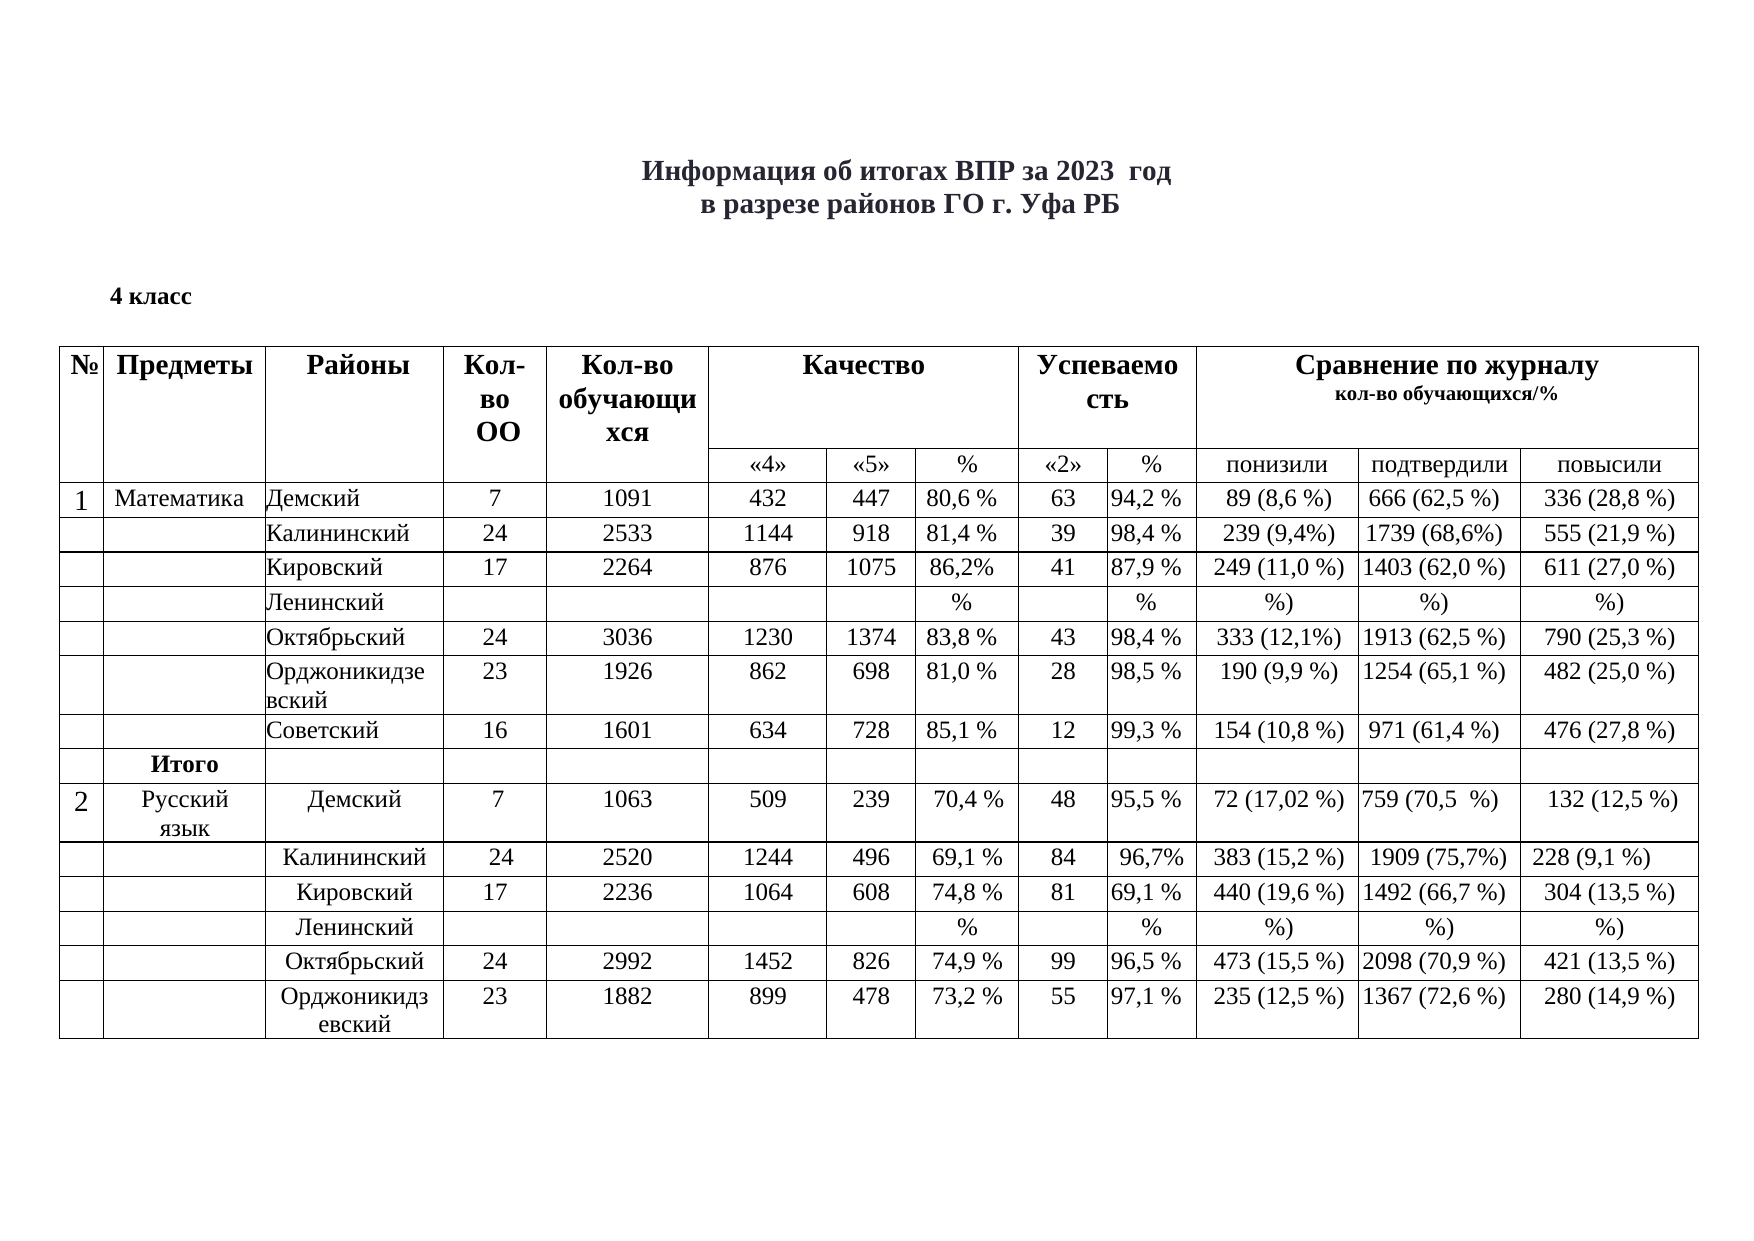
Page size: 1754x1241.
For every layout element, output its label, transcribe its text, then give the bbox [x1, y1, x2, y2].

table_cell 728 [827, 715, 915, 748]
table_cell 1367 (72,6 %) [1359, 981, 1520, 1038]
table_cell [709, 749, 826, 783]
table_cell 1063 [547, 784, 708, 841]
table_cell [60, 656, 103, 714]
table_cell Русский язык [104, 784, 265, 841]
table_cell 698 [827, 656, 915, 714]
table_cell [1019, 912, 1107, 945]
table_header № [60, 347, 103, 482]
table_cell [104, 715, 265, 748]
table_header Кол-во обучающихся [547, 347, 708, 482]
table_cell понизили [1197, 449, 1358, 482]
table_cell Октябрьский [266, 946, 443, 980]
table_cell % [1108, 912, 1196, 945]
table_cell 280 (14,9 %) [1521, 981, 1698, 1038]
table_cell Орджоникидзевский [266, 981, 443, 1038]
table_cell [104, 587, 265, 621]
table_cell «5» [827, 449, 915, 482]
table_cell [827, 912, 915, 945]
table_cell Итого [104, 749, 265, 783]
table_cell 97,1 % [1108, 981, 1196, 1038]
table_cell 473 (15,5 %) [1197, 946, 1358, 980]
table_cell 69,1 % [916, 843, 1018, 876]
table_cell 608 [827, 877, 915, 911]
table_cell Калининский [266, 843, 443, 876]
table_cell 84 [1019, 843, 1107, 876]
table_cell 1144 [709, 518, 826, 551]
table_cell Кировский [266, 877, 443, 911]
table_cell % [916, 449, 1018, 482]
table_cell подтвердили [1359, 449, 1520, 482]
table_cell [104, 518, 265, 551]
table_cell [709, 587, 826, 621]
table_cell 476 (27,8 %) [1521, 715, 1698, 748]
table_cell 63 [1019, 483, 1107, 517]
table_cell Ленинский [266, 587, 443, 621]
table_cell 83,8 % [916, 622, 1018, 655]
table_cell 1739 (68,6%) [1359, 518, 1520, 551]
table_cell «4» [709, 449, 826, 482]
text Информация об итогах ВПР за 2023 год [118, 153, 1695, 187]
table_cell [104, 553, 265, 586]
table_cell % [1108, 449, 1196, 482]
table_cell 555 (21,9 %) [1521, 518, 1698, 551]
table_cell [104, 946, 265, 980]
table_cell [547, 749, 708, 783]
table_cell 94,2 % [1108, 483, 1196, 517]
table_cell [60, 946, 103, 980]
table_cell 239 (9,4%) [1197, 518, 1358, 551]
table_cell 39 [1019, 518, 1107, 551]
table_cell 971 (61,4 %) [1359, 715, 1520, 748]
table_cell [709, 912, 826, 945]
table_cell 2533 [547, 518, 708, 551]
table_cell 1 [60, 483, 103, 517]
table_cell 1091 [547, 483, 708, 517]
table_cell [1359, 749, 1520, 783]
table_cell [827, 587, 915, 621]
table_cell 1075 [827, 553, 915, 586]
table_cell 1913 (62,5 %) [1359, 622, 1520, 655]
table_cell 2264 [547, 553, 708, 586]
table_cell %) [1521, 587, 1698, 621]
table_cell [60, 622, 103, 655]
table_header Районы [266, 347, 443, 482]
table_cell 17 [444, 877, 546, 911]
table_cell 1882 [547, 981, 708, 1038]
table_cell 85,1 % [916, 715, 1018, 748]
table_cell 496 [827, 843, 915, 876]
table_cell 249 (11,0 %) [1197, 553, 1358, 586]
table_cell [266, 749, 443, 783]
table_cell 55 [1019, 981, 1107, 1038]
table_cell [444, 749, 546, 783]
text 4 класс [103, 281, 1695, 310]
table_cell [104, 981, 265, 1038]
table_cell 876 [709, 553, 826, 586]
table_cell 72 (17,02 %) [1197, 784, 1358, 841]
table_cell 17 [444, 553, 546, 586]
table_cell 333 (12,1%) [1197, 622, 1358, 655]
table_cell 95,5 % [1108, 784, 1196, 841]
table_header Качество [709, 347, 1018, 448]
table_cell 2520 [547, 843, 708, 876]
table_cell 98,4 % [1108, 518, 1196, 551]
table_cell 73,2 % [916, 981, 1018, 1038]
table_cell [104, 843, 265, 876]
table_cell Математика [104, 483, 265, 517]
table_cell [60, 518, 103, 551]
table_header Успеваемость [1019, 347, 1196, 448]
table_cell [1019, 587, 1107, 621]
table_cell 634 [709, 715, 826, 748]
table_cell [60, 912, 103, 945]
table_cell [104, 912, 265, 945]
table_cell 1254 (65,1 %) [1359, 656, 1520, 714]
table_cell 96,7% [1108, 843, 1196, 876]
table_cell [1019, 749, 1107, 783]
table_cell 70,4 % [916, 784, 1018, 841]
table_cell [60, 587, 103, 621]
table_cell 2098 (70,9 %) [1359, 946, 1520, 980]
table_cell 16 [444, 715, 546, 748]
table_cell [1521, 749, 1698, 783]
table_cell 447 [827, 483, 915, 517]
table_cell 1403 (62,0 %) [1359, 553, 1520, 586]
table_cell 87,9 % [1108, 553, 1196, 586]
table_cell 3036 [547, 622, 708, 655]
table_cell 1909 (75,7%) [1359, 843, 1520, 876]
table_cell 826 [827, 946, 915, 980]
table_cell 509 [709, 784, 826, 841]
table_cell 478 [827, 981, 915, 1038]
text в разрезе районов ГО г. Уфа РБ [118, 187, 1695, 220]
table_cell %) [1197, 912, 1358, 945]
table_cell 1244 [709, 843, 826, 876]
table_cell 24 [444, 946, 546, 980]
table_cell 69,1 % [1108, 877, 1196, 911]
table_cell 759 (70,5 %) [1359, 784, 1520, 841]
table_cell 24 [444, 622, 546, 655]
table_header Кол-во ОО [444, 347, 546, 482]
table_cell 899 [709, 981, 826, 1038]
table_cell 86,2% [916, 553, 1018, 586]
table_cell [60, 843, 103, 876]
table_cell [1197, 749, 1358, 783]
table_cell 2236 [547, 877, 708, 911]
table_cell 336 (28,8 %) [1521, 483, 1698, 517]
table_cell 1601 [547, 715, 708, 748]
table_cell 228 (9,1 %) [1521, 843, 1698, 876]
table_cell 1492 (66,7 %) [1359, 877, 1520, 911]
table_cell 81,0 % [916, 656, 1018, 714]
table_cell 1064 [709, 877, 826, 911]
table_cell % [916, 912, 1018, 945]
table_cell повысили [1521, 449, 1698, 482]
table_cell [104, 877, 265, 911]
table_cell 432 [709, 483, 826, 517]
table_header Предметы [104, 347, 265, 482]
table_cell 24 [444, 843, 546, 876]
table_cell [827, 749, 915, 783]
table_cell % [1108, 587, 1196, 621]
table_cell [60, 553, 103, 586]
table_cell 154 (10,8 %) [1197, 715, 1358, 748]
table_cell [104, 656, 265, 714]
table_cell [444, 912, 546, 945]
table_header Сравнение по журналу кол-во обучающихся/% [1197, 347, 1698, 448]
table_cell 12 [1019, 715, 1107, 748]
table_cell 1452 [709, 946, 826, 980]
table_cell Октябрьский [266, 622, 443, 655]
table_cell [104, 622, 265, 655]
table_cell 7 [444, 784, 546, 841]
table_cell [60, 981, 103, 1038]
table_cell Кировский [266, 553, 443, 586]
table_cell 918 [827, 518, 915, 551]
table_cell Калининский [266, 518, 443, 551]
table_cell %) [1521, 912, 1698, 945]
table_cell 41 [1019, 553, 1107, 586]
table_cell 421 (13,5 %) [1521, 946, 1698, 980]
table_cell 89 (8,6 %) [1197, 483, 1358, 517]
table_cell 99,3 % [1108, 715, 1196, 748]
table_cell 235 (12,5 %) [1197, 981, 1358, 1038]
table_cell 24 [444, 518, 546, 551]
table_cell 23 [444, 981, 546, 1038]
table_cell Советский [266, 715, 443, 748]
table_cell 43 [1019, 622, 1107, 655]
table_cell 99 [1019, 946, 1107, 980]
table_cell Демский [266, 784, 443, 841]
table_cell Демский [266, 483, 443, 517]
table_cell 2 [60, 784, 103, 841]
table_cell [547, 587, 708, 621]
table_cell 98,5 % [1108, 656, 1196, 714]
table_cell [444, 587, 546, 621]
table_cell [60, 715, 103, 748]
table_cell 1374 [827, 622, 915, 655]
table_cell 81 [1019, 877, 1107, 911]
table_cell Орджоникидзевский [266, 656, 443, 714]
table_cell 482 (25,0 %) [1521, 656, 1698, 714]
table_cell 2992 [547, 946, 708, 980]
table_cell 80,6 % [916, 483, 1018, 517]
table_cell [547, 912, 708, 945]
table_cell 48 [1019, 784, 1107, 841]
table_cell 74,9 % [916, 946, 1018, 980]
table_cell 132 (12,5 %) [1521, 784, 1698, 841]
table_cell % [916, 587, 1018, 621]
table_cell 74,8 % [916, 877, 1018, 911]
table_cell [916, 749, 1018, 783]
table_cell 7 [444, 483, 546, 517]
table_cell 96,5 % [1108, 946, 1196, 980]
table_cell 790 (25,3 %) [1521, 622, 1698, 655]
table_cell %) [1359, 587, 1520, 621]
table_cell %) [1197, 587, 1358, 621]
table_cell 23 [444, 656, 546, 714]
table_cell 862 [709, 656, 826, 714]
table_cell «2» [1019, 449, 1107, 482]
table_cell 98,4 % [1108, 622, 1196, 655]
table_cell 81,4 % [916, 518, 1018, 551]
table_cell 28 [1019, 656, 1107, 714]
table_cell %) [1359, 912, 1520, 945]
table_cell [60, 749, 103, 783]
table_cell Ленинский [266, 912, 443, 945]
table_cell [1108, 749, 1196, 783]
table_cell 1230 [709, 622, 826, 655]
table_cell 304 (13,5 %) [1521, 877, 1698, 911]
table_cell 383 (15,2 %) [1197, 843, 1358, 876]
table_cell 440 (19,6 %) [1197, 877, 1358, 911]
table_cell [60, 877, 103, 911]
table_cell 239 [827, 784, 915, 841]
table_cell 190 (9,9 %) [1197, 656, 1358, 714]
table_cell 666 (62,5 %) [1359, 483, 1520, 517]
table_cell 1926 [547, 656, 708, 714]
table_cell 611 (27,0 %) [1521, 553, 1698, 586]
